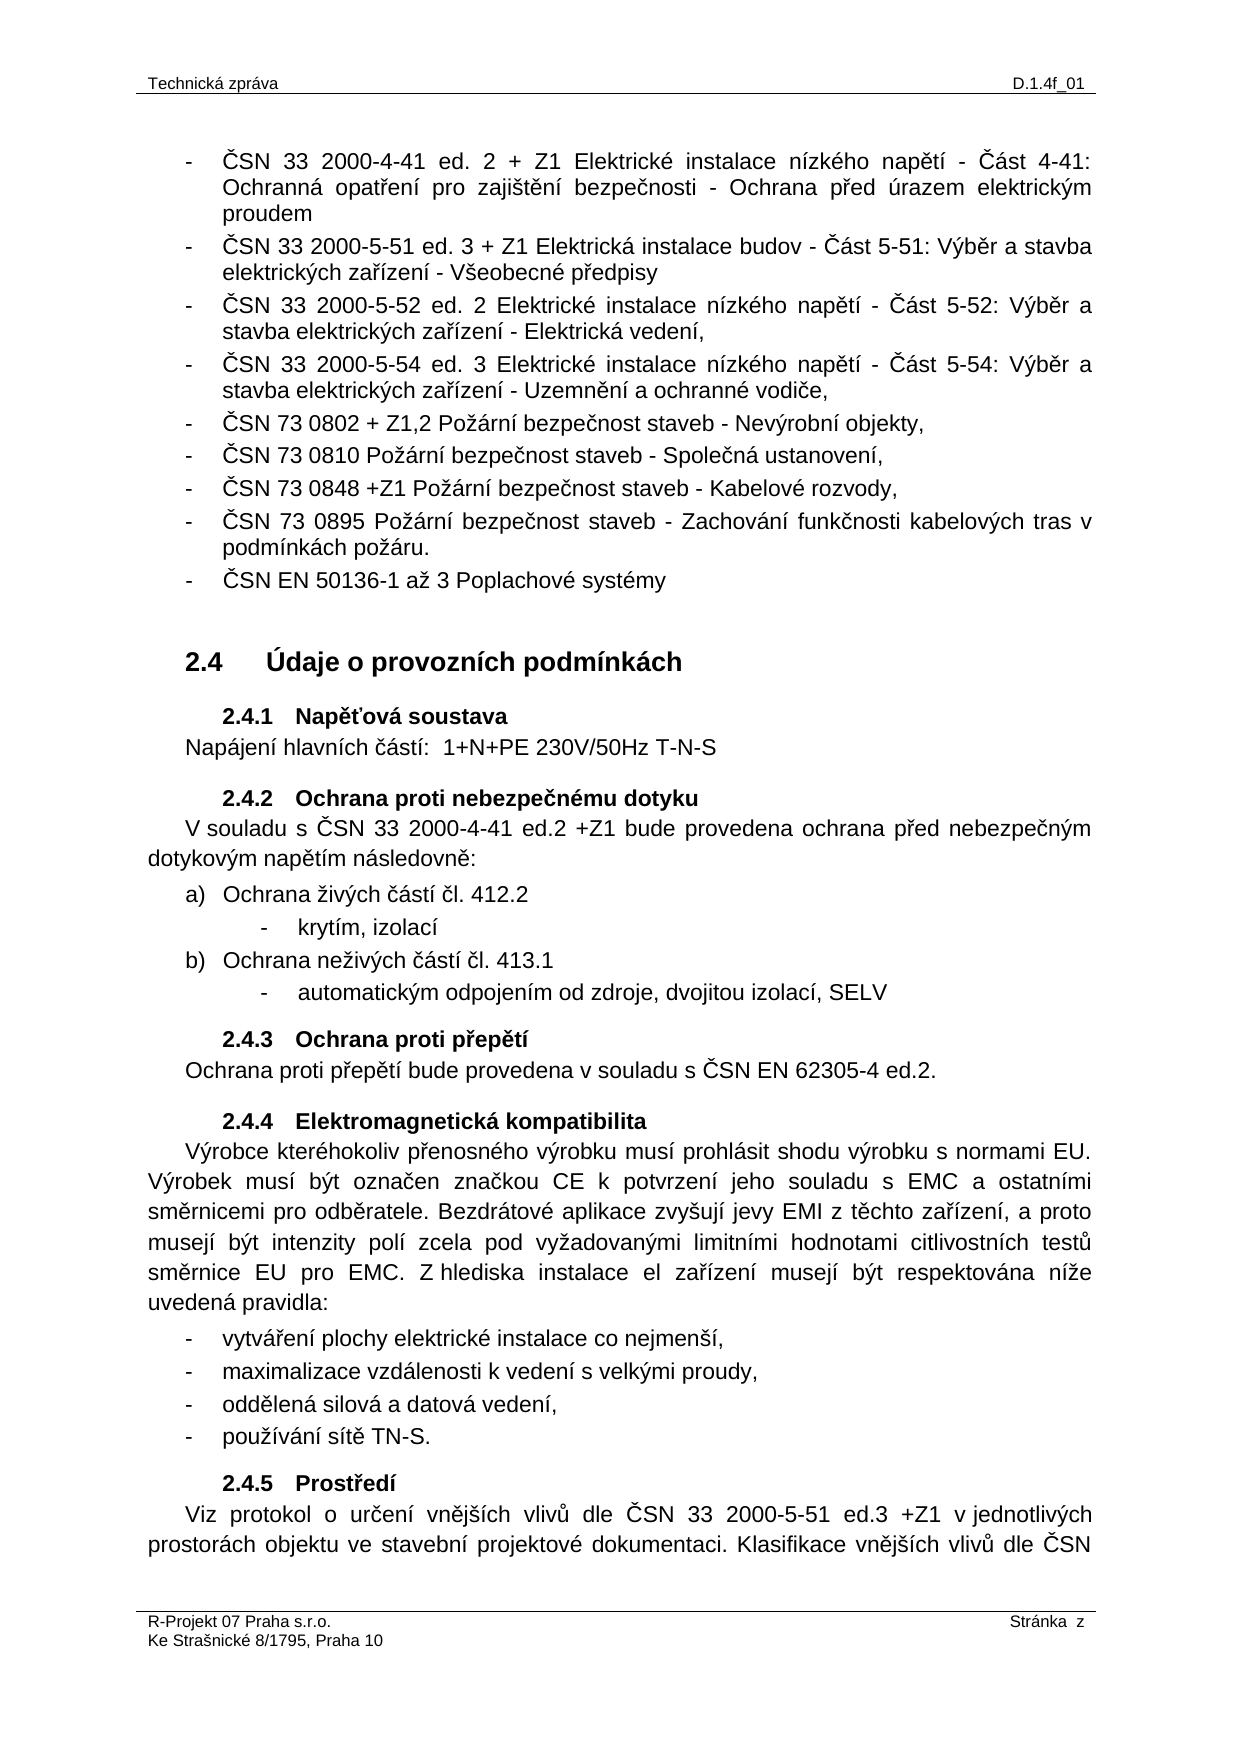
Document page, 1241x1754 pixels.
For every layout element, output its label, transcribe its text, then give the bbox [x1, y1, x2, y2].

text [148, 1501, 1092, 1557]
list ČSN 73 0810 Požární bezpečnost staveb - Společná ustanovení, [185, 442, 1092, 469]
list ČSN 73 0802 + Z1,2 Požární bezpečnost staveb - Nevýrobní objekty, [185, 410, 1092, 436]
text V souladu s ČSN 33 2000-4-41 ed.2 +Z1 bude provedena ochrana před nebezpečným dotykovým napětím následovně: [148, 815, 1092, 871]
list používání sítě TN-S. [185, 1423, 1092, 1449]
list ČSN 33 2000-5-52 ed. 2 Elektrické instalace nízkého napětí - Část 5-52: Výběr a stavba elektrických zařízení - Elektrická vedení, [185, 292, 1092, 345]
list ČSN 73 0848 +Z1 Požární bezpečnost staveb - Kabelové rozvody, [185, 475, 1092, 501]
list vytváření plochy elektrické instalace co nejmenší, [185, 1325, 1092, 1352]
subtitle Ochrana proti přepětí [222, 1026, 1092, 1053]
text Výrobce kteréhokoliv přenosného výrobku musí prohlásit shodu výrobku s normami EU. Výrobek musí být označen značkou CE k potvrzení jeho souladu s EMC a ostatními směrnicemi pro odběratele. Bezdrátové aplikace zvyšují jevy EMI z těchto zařízení, a proto musejí být intenzity polí zcela pod vyžadovanými limitními hodnotami citlivostních testů směrnice EU pro EMC. Z hlediska instalace el zařízení musejí být respektována níže uvedená pravidla: [148, 1138, 1092, 1315]
list ČSN EN 50136-1 až 3 Poplachové systémy [185, 567, 1092, 593]
list oddělená silová a datová vedení, [185, 1391, 1092, 1417]
list krytím, izolací [260, 914, 1092, 940]
list ČSN 33 2000-5-54 ed. 3 Elektrické instalace nízkého napětí - Část 5-54: Výběr a stavba elektrických zařízení - Uzemnění a ochranné vodiče, [185, 351, 1092, 404]
subtitle Ochrana proti nebezpečnému dotyku [222, 784, 1092, 811]
list ČSN 73 0895 Požární bezpečnost staveb - Zachování funkčnosti kabelových tras v podmínkách požáru. [185, 508, 1092, 560]
list automatickým odpojením od zdroje, dvojitou izolací, SELV [260, 979, 1092, 1006]
list maximalizace vzdálenosti k vedení s velkými proudy, [185, 1358, 1092, 1384]
list Ochrana neživých částí čl. 413.1 [185, 947, 1092, 973]
subtitle Napěťová soustava [222, 703, 1092, 729]
list ČSN 33 2000-5-51 ed. 3 + Z1 Elektrická instalace budov - Část 5-51: Výběr a stavba elektrických zařízení - Všeobecné předpisy [185, 233, 1092, 286]
list Ochrana živých částí čl. 412.2 [185, 881, 1092, 908]
subtitle Elektromagnetická kompatibilita [222, 1108, 1092, 1134]
list ČSN 33 2000-4-41 ed. 2 + Z1 Elektrické instalace nízkého napětí - Část 4-41: Ochranná opatření pro zajištění bezpečnosti - Ochrana před úrazem elektrickým proudem [185, 148, 1092, 227]
subtitle Údaje o provozních podmínkách [185, 646, 1092, 678]
text Napájení hlavních částí: 1+N+PE 230V/50Hz T-N-S [148, 733, 1092, 760]
text Ochrana proti přepětí bude provedena v souladu s ČSN EN 62305-4 ed.2. [148, 1057, 1092, 1083]
subtitle Prostředí [222, 1470, 1092, 1497]
